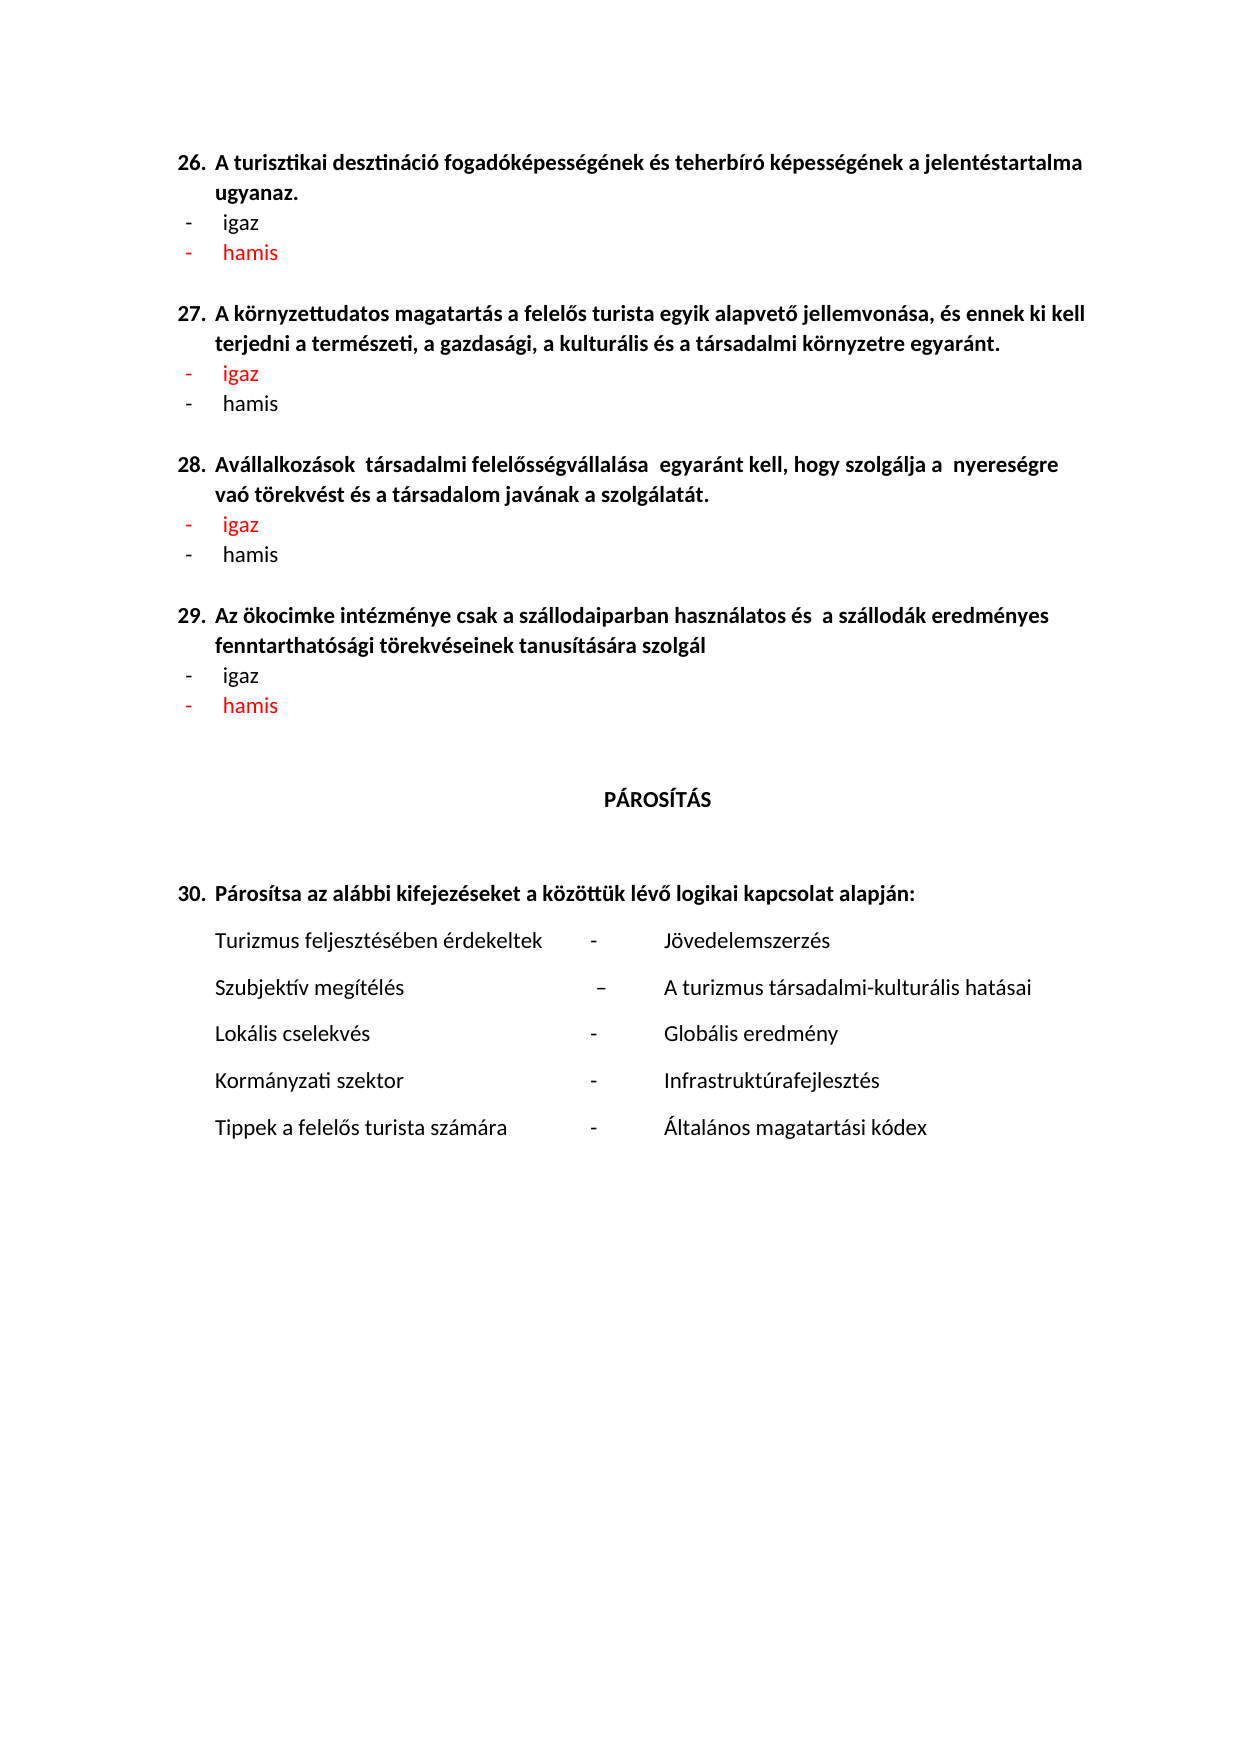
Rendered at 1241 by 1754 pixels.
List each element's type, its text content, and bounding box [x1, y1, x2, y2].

list hamis [185, 691, 1093, 719]
list hamis [185, 389, 1093, 447]
list hamis [185, 238, 1093, 296]
list igaz [185, 359, 1093, 387]
list igaz [185, 208, 1093, 236]
list igaz [185, 510, 1093, 538]
list igaz [185, 661, 1093, 689]
text Tippek a felelős turista számára - Általános magatartási kódex [148, 1113, 1093, 1141]
list A turisztikai desztináció fogadóképességének és teherbíró képességének a jelentéstartalma ugyanaz. [177, 148, 1093, 206]
text Szubjektív megítélés – A turizmus társadalmi-kulturális hatásai [148, 973, 1093, 1001]
list A környzettudatos magatartás a felelős turista egyik alapvető jellemvonása, és ennek ki kell terjedni a természeti, a gazdasági, a kulturális és a társadalmi környzetre egyaránt. [177, 299, 1093, 357]
text Lokális cselekvés - Globális eredmény [148, 1019, 1093, 1047]
text Kormányzati szektor - Infrastruktúrafejlesztés [148, 1066, 1093, 1094]
text Turizmus feljesztésében érdekeltek - Jövedelemszerzés [148, 926, 1093, 954]
list Az ökocimke intézménye csak a szállodaiparban használatos és a szállodák eredményes fenntarthatósági törekvéseinek tanusítására szolgál [177, 601, 1093, 659]
list Avállalkozások társadalmi felelősségvállalása egyaránt kell, hogy szolgálja a nyereségre vaó törekvést és a társadalom javának a szolgálatát. [177, 450, 1093, 508]
list Párosítsa az alábbi kifejezéseket a közöttük lévő logikai kapcsolat alapján: [177, 879, 1093, 907]
list hamis [185, 540, 1093, 598]
list PÁROSÍTÁS [223, 785, 1093, 813]
